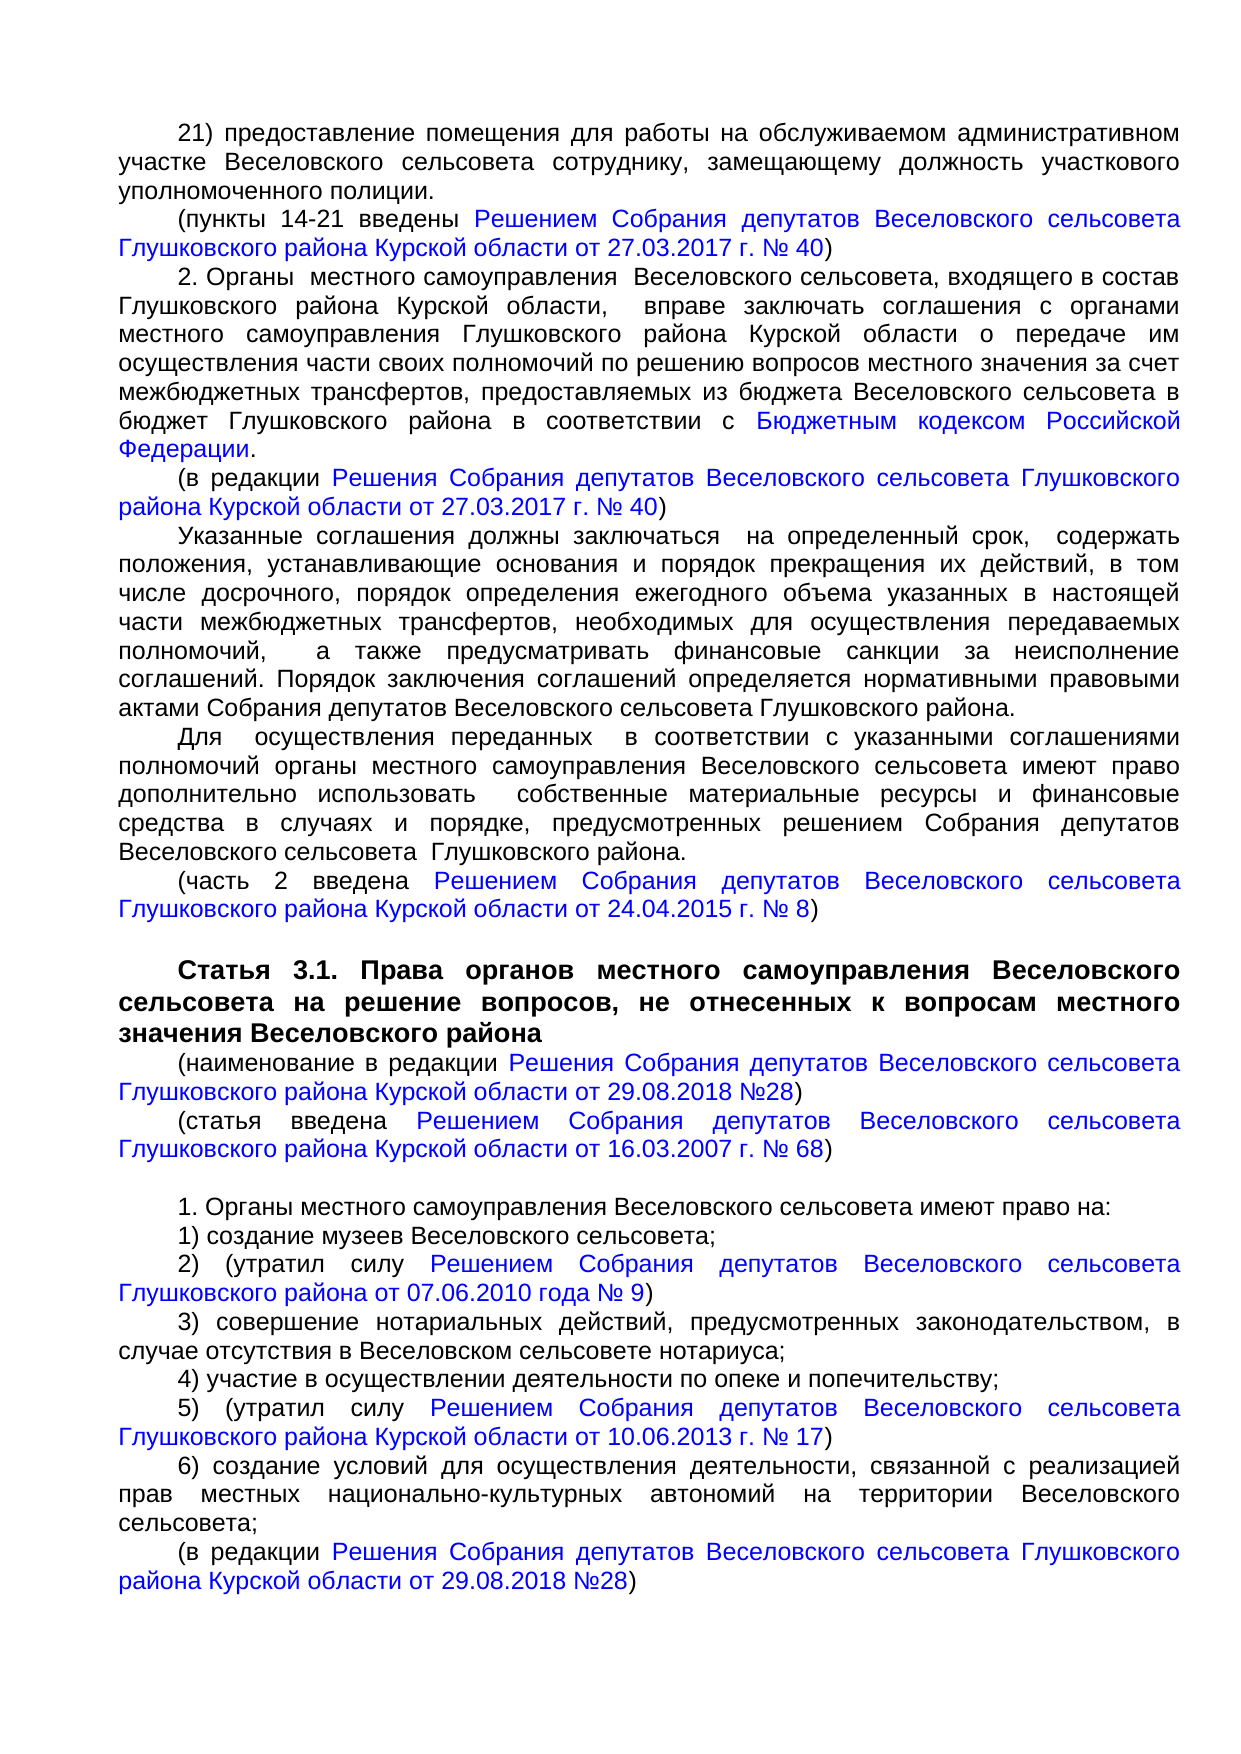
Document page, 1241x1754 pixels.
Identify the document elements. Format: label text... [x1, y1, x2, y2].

text 1. Органы местного самоуправления Веселовского сельсовета имеют право на: [118, 1192, 1181, 1221]
text 21) предоставление помещения для работы на обслуживаемом административном участке Веселовского сельсовета сотруднику, замещающему должность участкового уполномоченного полиции. [118, 118, 1181, 204]
text 6) создание условий для осуществления деятельности, связанной с реализацией прав местных национально-культурных автономий на территории Веселовского сельсовета; [118, 1451, 1181, 1537]
text 3) совершение нотариальных действий, предусмотренных законодательством, в случае отсутствия в Веселовском сельсовете нотариуса; [118, 1307, 1181, 1364]
text Статья 3.1. Права органов местного самоуправления Веселовского сельсовета на решение вопросов, не отнесенных к вопросам местного значения Веселовского района [118, 954, 1181, 1048]
text 2. Органы местного самоуправления Веселовского сельсовета, входящего в состав Глушковского района Курской области, вправе заключать соглашения с органами местного самоуправления Глушковского района Курской области о передаче им осуществления части своих полномочий по решению вопросов местного значения за счет межбюджетных трансфертов, предоставляемых из бюджета Веселовского сельсовета в бюджет Глушковского района в соответствии с Бюджетным кодексом Российской Федерации. [118, 262, 1181, 463]
text 4) участие в осуществлении деятельности по опеке и попечительству; [118, 1364, 1181, 1393]
text (наименование в редакции Решения Собрания депутатов Веселовского сельсовета Глушковского района Курской области от 29.08.2018 №28) [118, 1048, 1181, 1106]
text (в редакции Решения Собрания депутатов Веселовского сельсовета Глушковского района Курской области от 29.08.2018 №28) [118, 1537, 1181, 1594]
text (пункты 14-21 введены Решением Собрания депутатов Веселовского сельсовета Глушковского района Курской области от 27.03.2017 г. № 40) [118, 204, 1181, 262]
text (часть 2 введена Решением Собрания депутатов Веселовского сельсовета Глушковского района Курской области от 24.04.2015 г. № 8) [118, 866, 1181, 923]
text (в редакции Решения Собрания депутатов Веселовского сельсовета Глушковского района Курской области от 27.03.2017 г. № 40) [118, 463, 1181, 521]
text 5) (утратил силу Решением Собрания депутатов Веселовского сельсовета Глушковского района Курской области от 10.06.2013 г. № 17) [118, 1393, 1181, 1451]
text (статья введена Решением Собрания депутатов Веселовского сельсовета Глушковского района Курской области от 16.03.2007 г. № 68) [118, 1106, 1181, 1163]
text 2) (утратил силу Решением Собрания депутатов Веселовского сельсовета Глушковского района от 07.06.2010 года № 9) [118, 1249, 1181, 1307]
text Для осуществления переданных в соответствии с указанными соглашениями полномочий органы местного самоуправления Веселовского сельсовета имеют право дополнительно использовать собственные материальные ресурсы и финансовые средства в случаях и порядке, предусмотренных решением Собрания депутатов Веселовского сельсовета Глушковского района. [118, 722, 1181, 866]
text Указанные соглашения должны заключаться на определенный срок, содержать положения, устанавливающие основания и порядок прекращения их действий, в том числе досрочного, порядок определения ежегодного объема указанных в настоящей части межбюджетных трансфертов, необходимых для осуществления передаваемых полномочий, а также предусматривать финансовые санкции за неисполнение соглашений. Порядок заключения соглашений определяется нормативными правовыми актами Собрания депутатов Веселовского сельсовета Глушковского района. [118, 521, 1181, 722]
text 1) создание музеев Веселовского сельсовета; [118, 1221, 1181, 1249]
